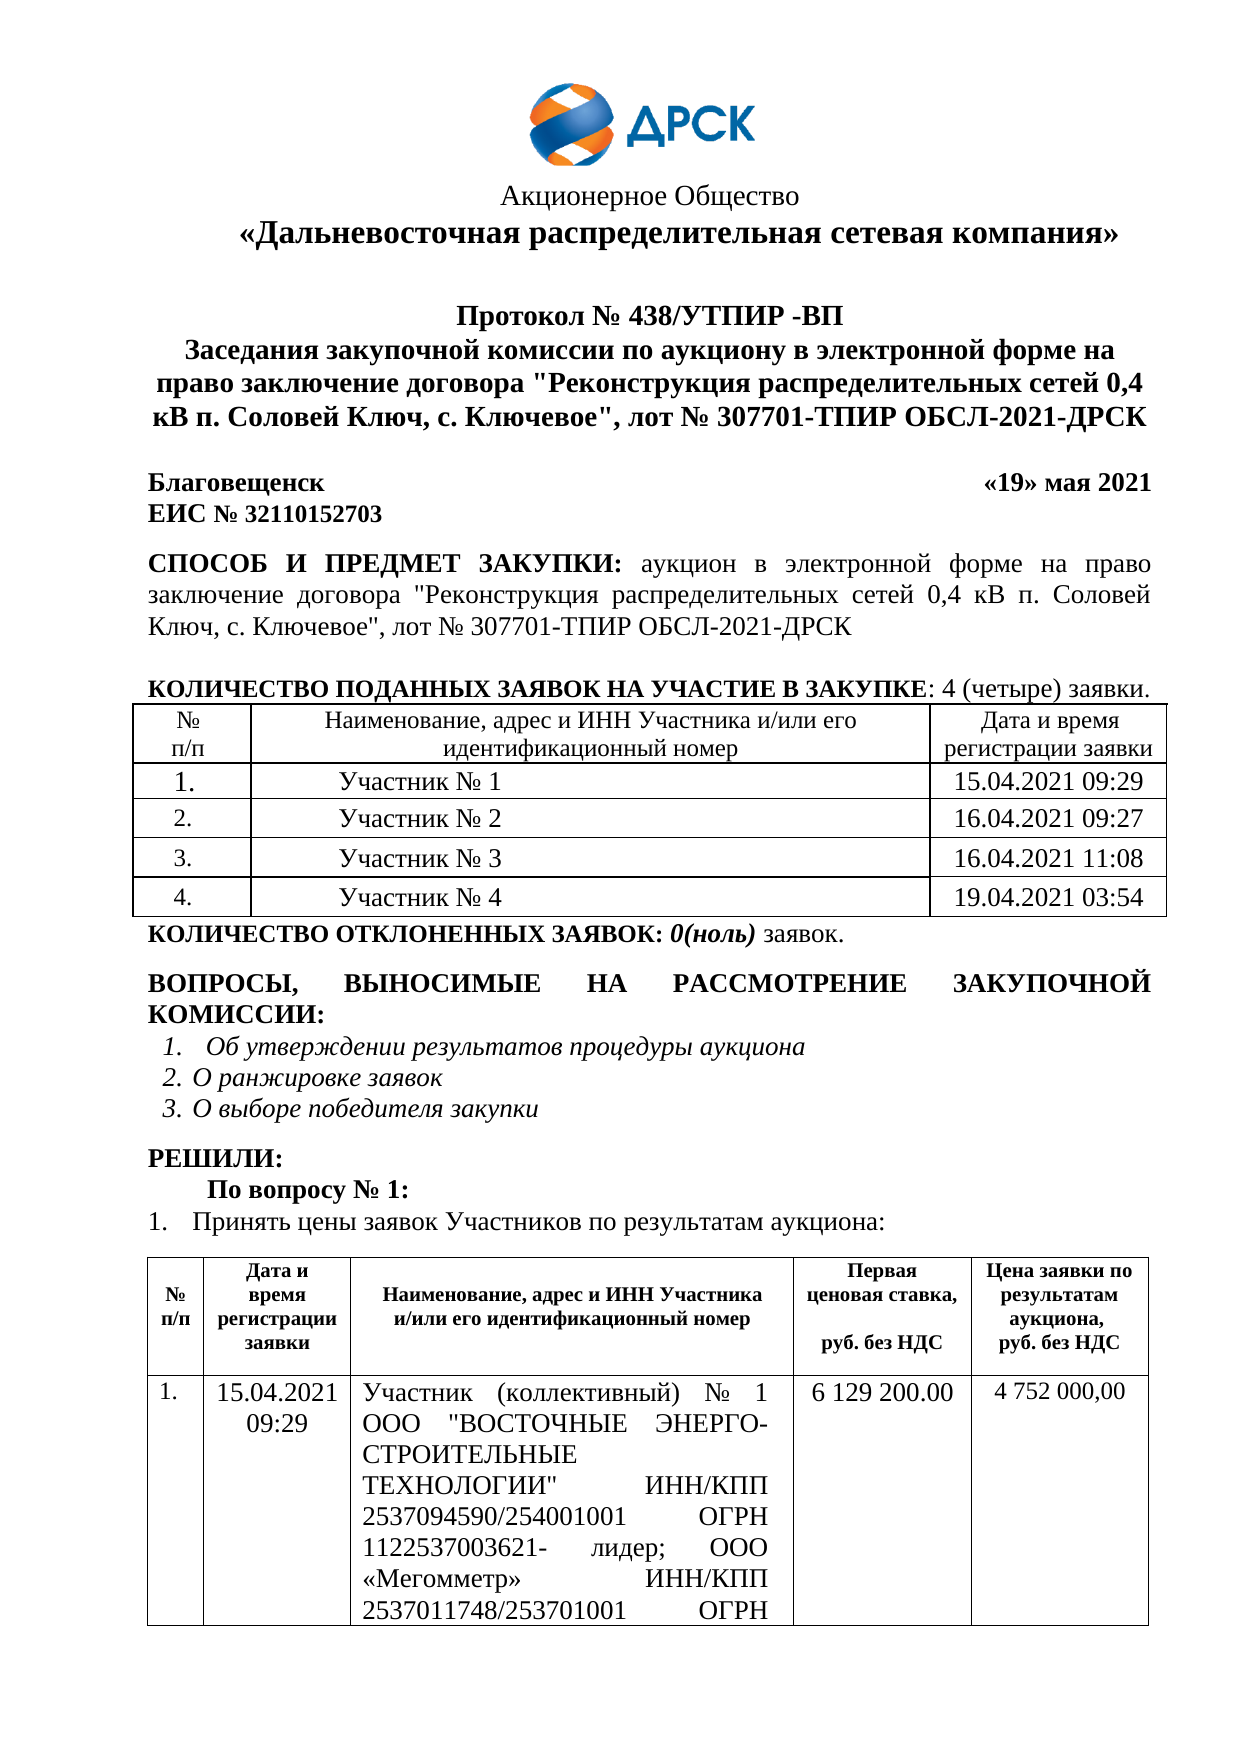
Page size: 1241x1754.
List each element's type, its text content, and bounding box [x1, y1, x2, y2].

list Протокол № 438/УТПИР -ВП [148, 298, 1152, 332]
table_header Наименование, адрес и ИНН Участника и/или его идентификационный номер [252, 705, 929, 762]
table_header № п/п [148, 1258, 203, 1375]
table_cell 16.04.2021 11:08 [931, 838, 1166, 876]
text «Дальневосточная распределительная сетевая компания» [148, 212, 1152, 250]
table_cell 4 752 000,00 [972, 1376, 1148, 1625]
table_cell 16.04.2021 09:27 [931, 799, 1166, 837]
text По вопросу № 1: [148, 1173, 1152, 1204]
list Об утверждении результатов процедуры аукциона [162, 1030, 1152, 1061]
table_header Благовещенск ЕИС № 32110152703 [136, 466, 651, 547]
text КОЛИЧЕСТВО ОТКЛОНЕННЫХ ЗАЯВОК: 0(ноль) заявок. [148, 917, 1167, 948]
table_cell Участник № 2 [252, 799, 929, 837]
table_cell 15.04.2021 09:29 [931, 764, 1166, 797]
table_cell Участник № 3 [252, 838, 929, 876]
table_header Первая ценовая ставка, руб. без НДС [794, 1258, 971, 1375]
list Принять цены заявок Участников по результатам аукциона: [148, 1204, 1152, 1236]
table_cell [134, 838, 250, 876]
picture [525, 80, 772, 170]
table_header Наименование, адрес и ИНН Участника и/или его идентификационный номер [351, 1258, 793, 1375]
table_cell Участник № 4 [252, 878, 929, 916]
table_cell 6 129 200.00 [794, 1376, 971, 1625]
table_cell Участник № 1 [252, 764, 929, 797]
table_cell [148, 1376, 203, 1625]
table_cell [134, 799, 250, 837]
text РЕШИЛИ: [148, 1142, 1152, 1173]
text ВОПРОСЫ, ВЫНОСИМЫЕ НА РАССМОТРЕНИЕ ЗАКУПОЧНОЙ КОМИССИИ: [148, 967, 1152, 1030]
table_header Дата и время регистрации заявки [931, 705, 1166, 762]
text КОЛИЧЕСТВО ПОДАННЫХ ЗАЯВОК НА УЧАСТИЕ В ЗАКУПКЕ: 4 (четыре) заявки. [148, 672, 1152, 703]
table_cell 15.04.2021 09:29 [204, 1376, 350, 1625]
table_header № п/п [134, 705, 250, 762]
table_header «19» мая 2021 [651, 466, 1163, 547]
table_header Дата и время регистрации заявки [204, 1258, 350, 1375]
text Акционерное Общество [148, 178, 1152, 212]
table_cell [134, 878, 250, 916]
table_header Цена заявки по результатам аукциона, руб. без НДС [972, 1258, 1148, 1375]
list СПОСОБ И ПРЕДМЕТ ЗАКУПКИ: аукцион в электронной форме на право заключение договора "Реконструкция распределительных сетей 0,4 кВ п. Соловей Ключ, с. Ключевое", лот № 307701-ТПИР ОБСЛ-2021-ДРСК [148, 547, 1152, 641]
list О ранжировке заявок [162, 1061, 1152, 1092]
table_cell 19.04.2021 03:54 [931, 877, 1166, 916]
table_cell [134, 764, 250, 797]
list Заседания закупочной комиссии по аукциону в электронной форме на право заключение договора "Реконструкция распределительных сетей 0,4 кВ п. Соловей Ключ, с. Ключевое", лот № 307701-ТПИР ОБСЛ-2021-ДРСК [148, 332, 1152, 432]
list О выборе победителя закупки [162, 1092, 1152, 1123]
